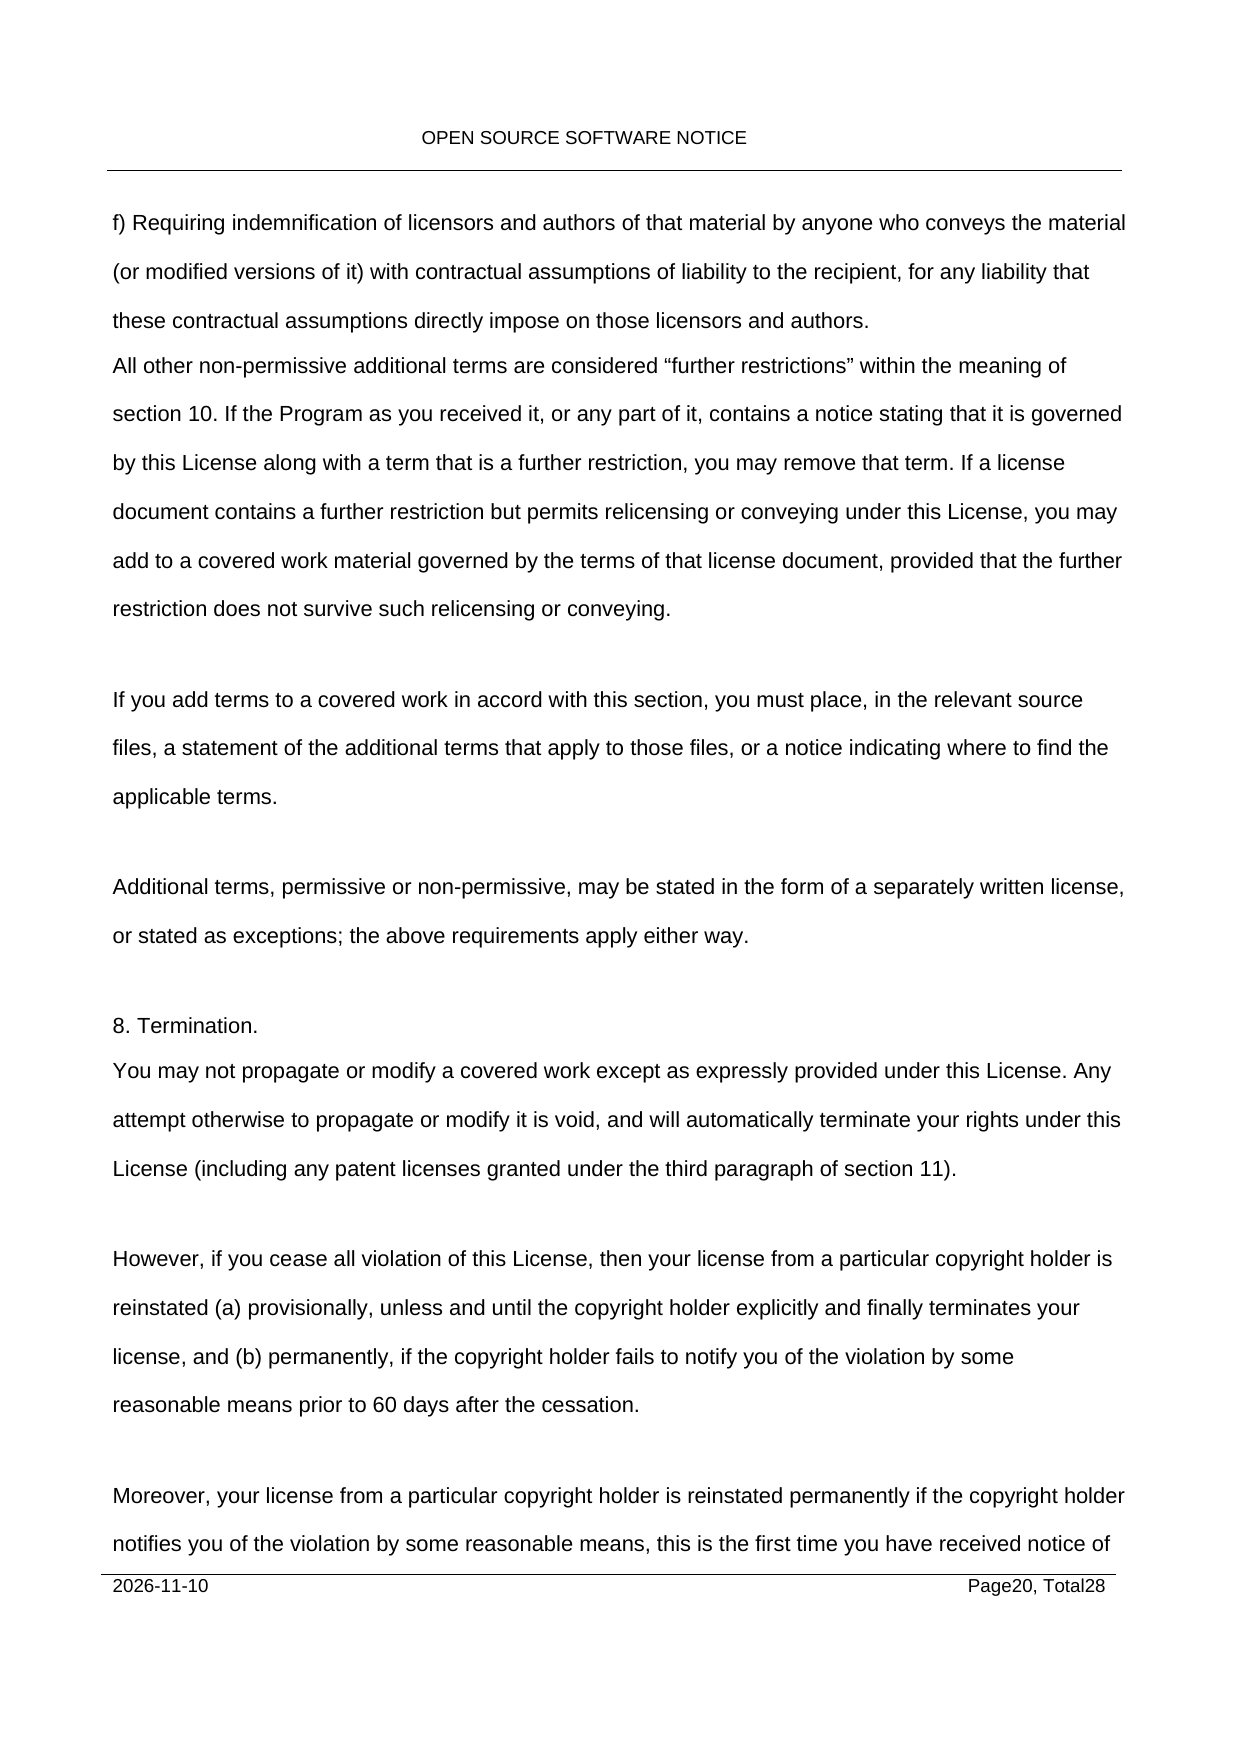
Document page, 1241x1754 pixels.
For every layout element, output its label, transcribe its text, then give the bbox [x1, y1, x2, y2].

text 8. Termination. [112, 1009, 1128, 1042]
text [112, 1479, 1128, 1560]
text f) Requiring indemnification of licensors and authors of that material by anyone who conveys the material (or modified versions of it) with contractual assumptions of liability to the recipient, for any liability that these contractual assumptions directly impose on those licensors and authors. [112, 206, 1128, 336]
text You may not propagate or modify a covered work except as expressly provided under this License. Any attempt otherwise to propagate or modify it is void, and will automatically terminate your rights under this License (including any patent licenses granted under the third paragraph of section 11). [112, 1055, 1128, 1185]
text Additional terms, permissive or non-permissive, may be stated in the form of a separately written license, or stated as exceptions; the above requirements apply either way. [112, 871, 1128, 952]
text All other non-permissive additional terms are considered “further restrictions” within the meaning of section 10. If the Program as you received it, or any part of it, contains a notice stating that it is governed by this License along with a term that is a further restriction, you may remove that term. If a license document contains a further restriction but permits relicensing or conveying under this License, you may add to a covered work material governed by the terms of that license document, provided that the further restriction does not survive such relicensing or conveying. [112, 349, 1128, 625]
text However, if you cease all violation of this License, then your license from a particular copyright holder is reinstated (a) provisionally, unless and until the copyright holder explicitly and finally terminates your license, and (b) permanently, if the copyright holder fails to notify you of the violation by some reasonable means prior to 60 days after the cessation. [112, 1242, 1128, 1421]
text If you add terms to a covered work in accord with this section, you must place, in the relevant source files, a statement of the additional terms that apply to those files, or a notice indicating where to find the applicable terms. [112, 683, 1128, 813]
